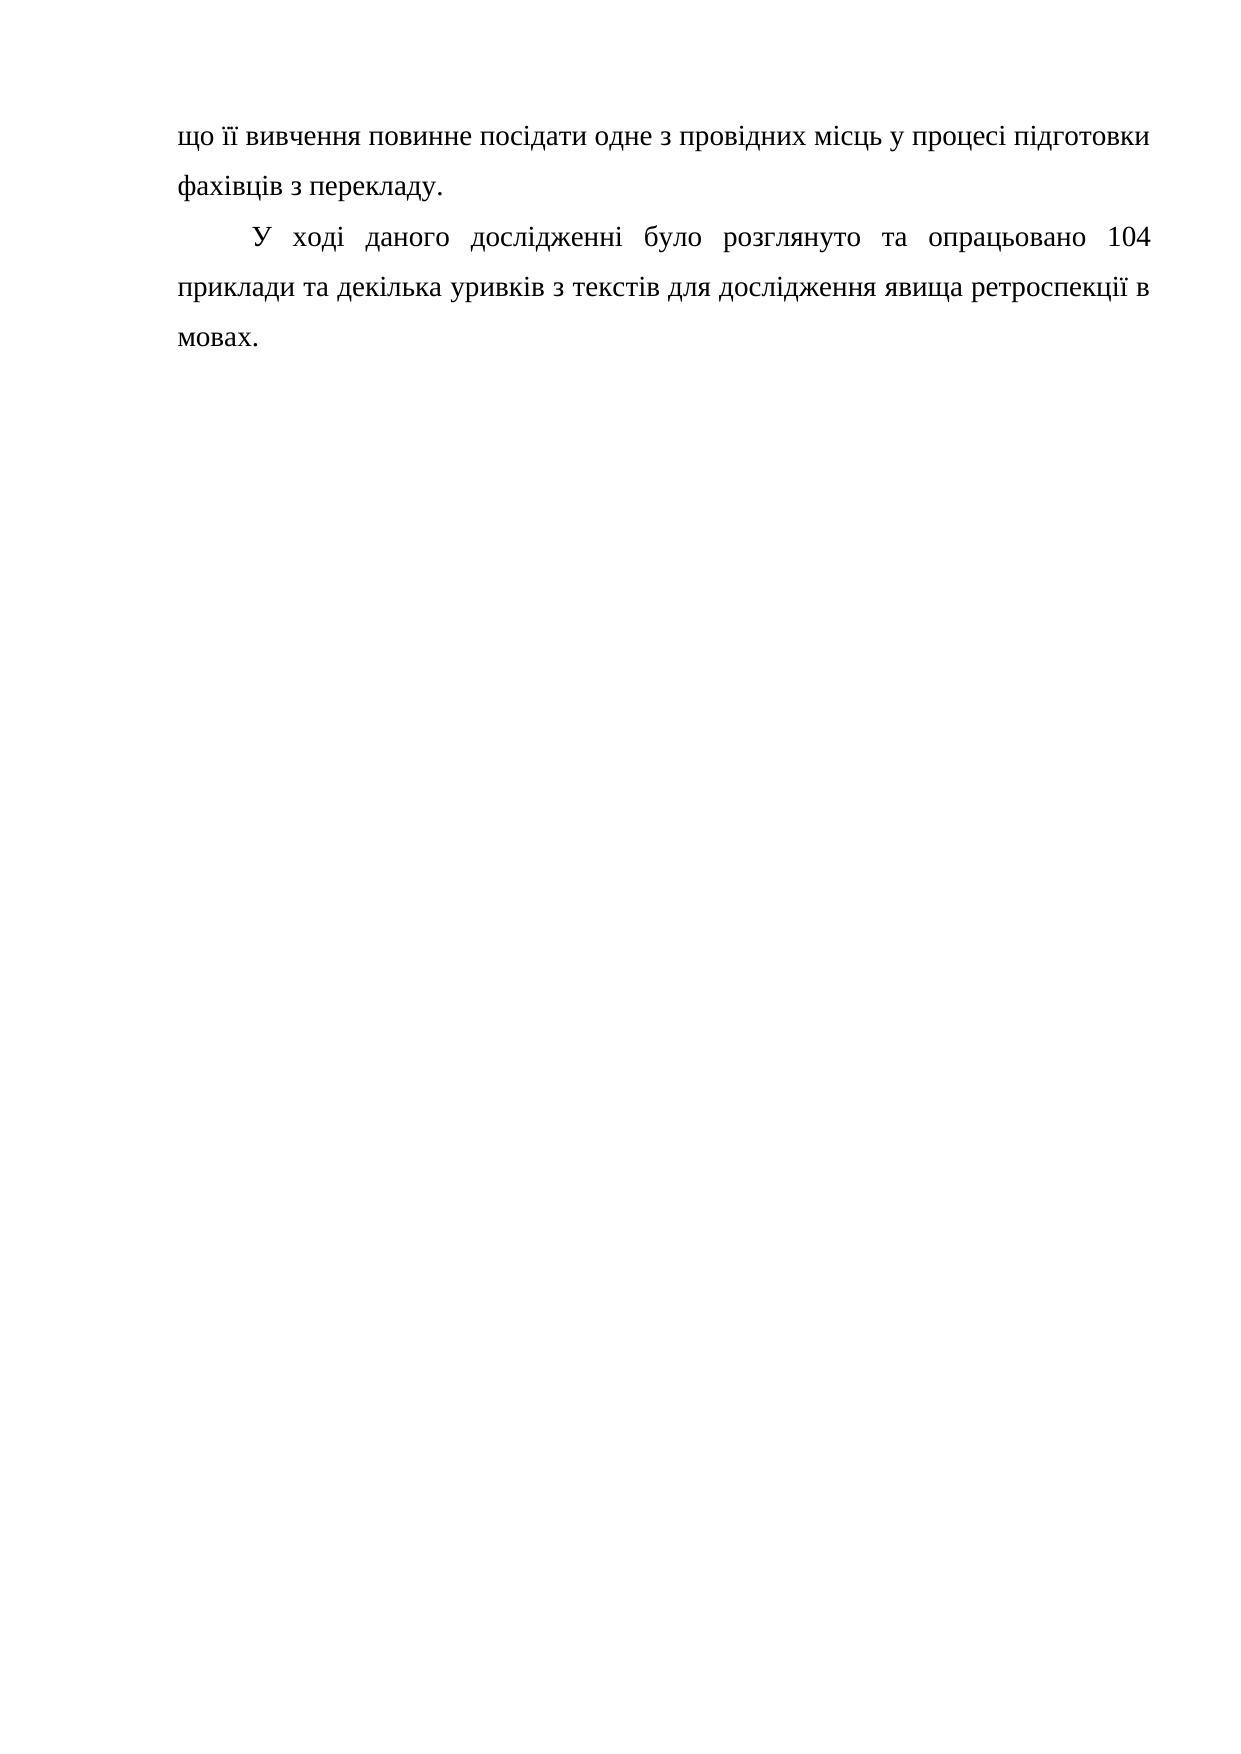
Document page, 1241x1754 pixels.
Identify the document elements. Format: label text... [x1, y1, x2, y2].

text У ході даного дослідженні було розглянуто та опрацьовано 104 приклади та декілька уривків з текстів для дослідження явища ретроспекції в мовах. [177, 219, 1152, 353]
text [177, 118, 1152, 202]
